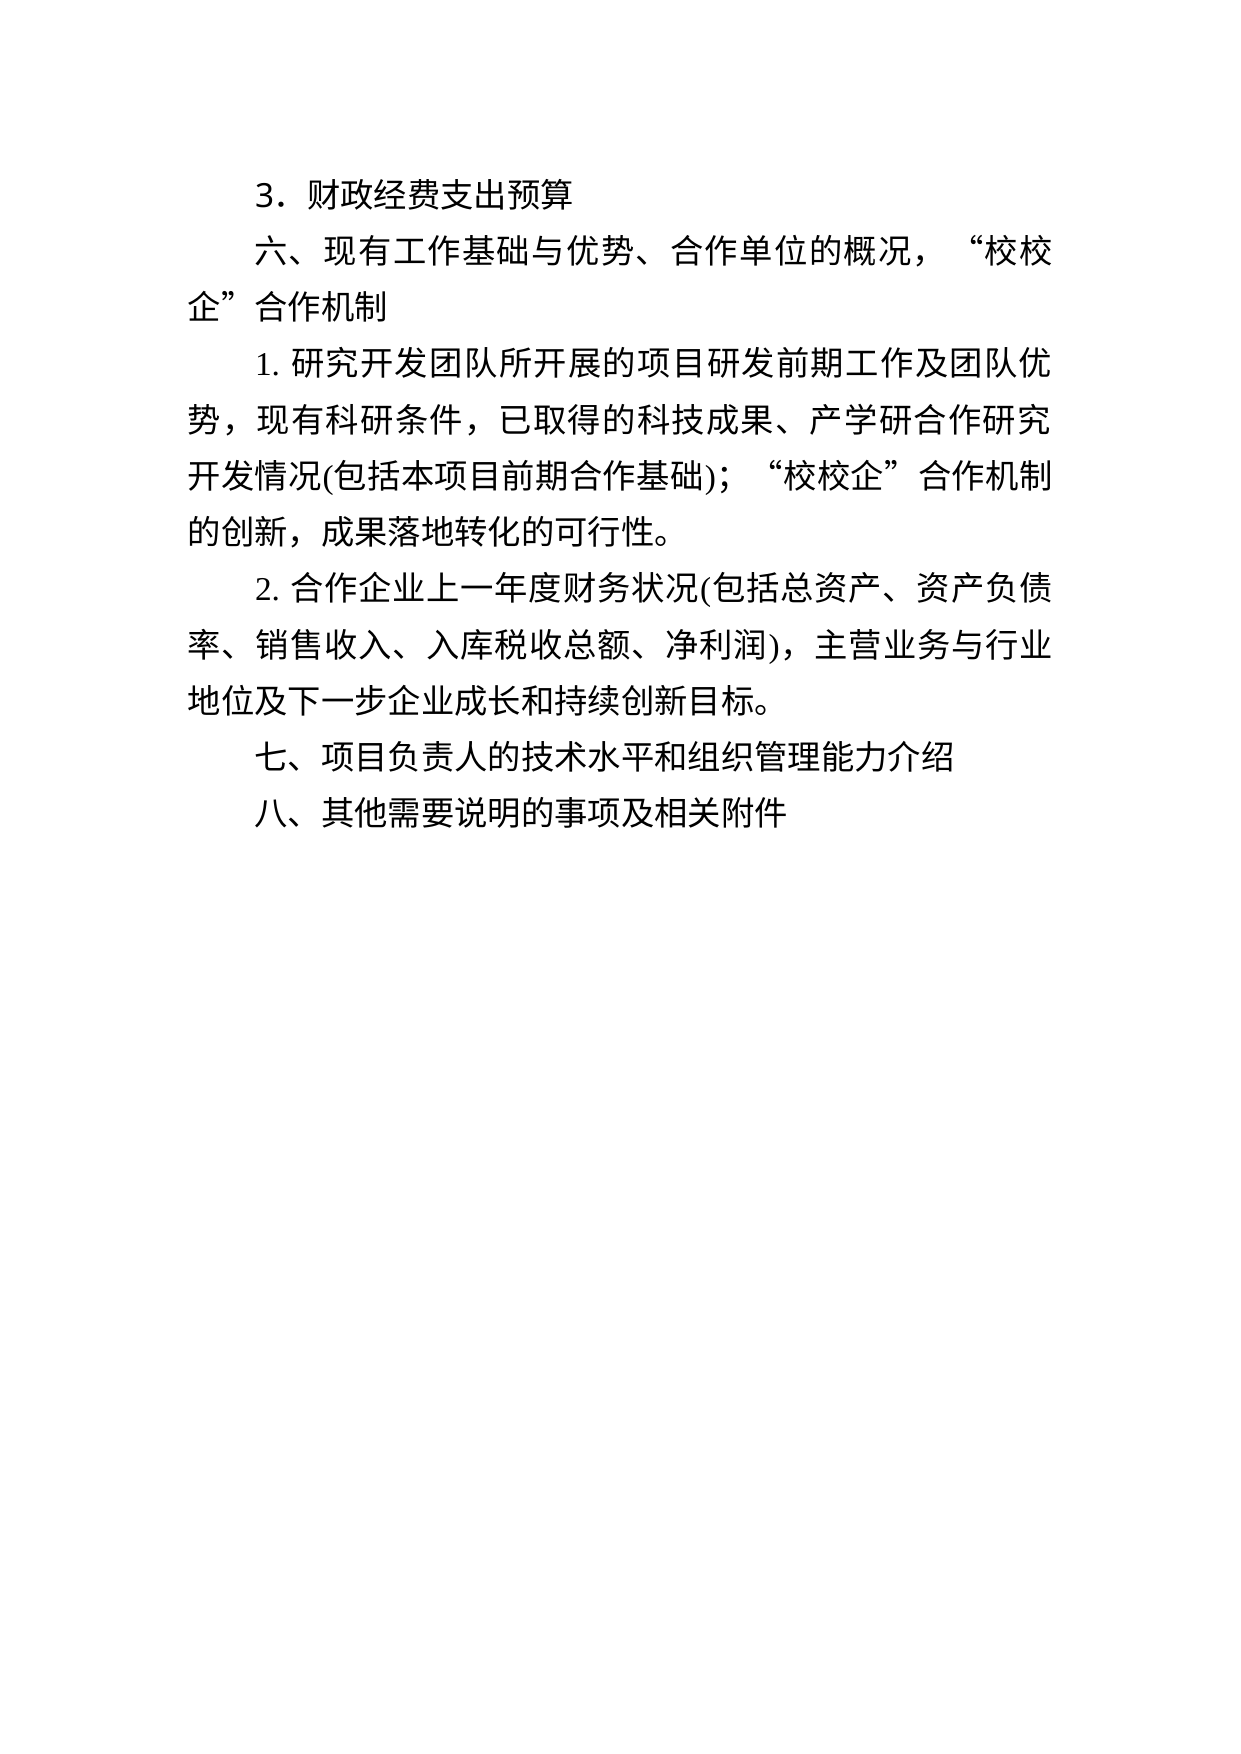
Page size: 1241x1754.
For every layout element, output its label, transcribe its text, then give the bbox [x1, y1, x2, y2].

text 1. 研究开发团队所开展的项目研发前期工作及团队优势，现有科研条件，已取得的科技成果、产学研合作研究开发情况(包括本项目前期合作基础)；“校校企”合作机制的创新，成果落地转化的可行性。 [187, 331, 1053, 556]
text 3．财政经费支出预算 [187, 162, 1053, 218]
text 七、项目负责人的技术水平和组织管理能力介绍 [187, 724, 1053, 781]
text 2. 合作企业上一年度财务状况(包括总资产、资产负债率、销售收入、入库税收总额、净利润)，主营业务与行业地位及下一步企业成长和持续创新目标。 [187, 556, 1053, 724]
text 八、其他需要说明的事项及相关附件 [187, 781, 1053, 837]
text 六、现有工作基础与优势、合作单位的概况，“校校企”合作机制 [187, 218, 1053, 331]
